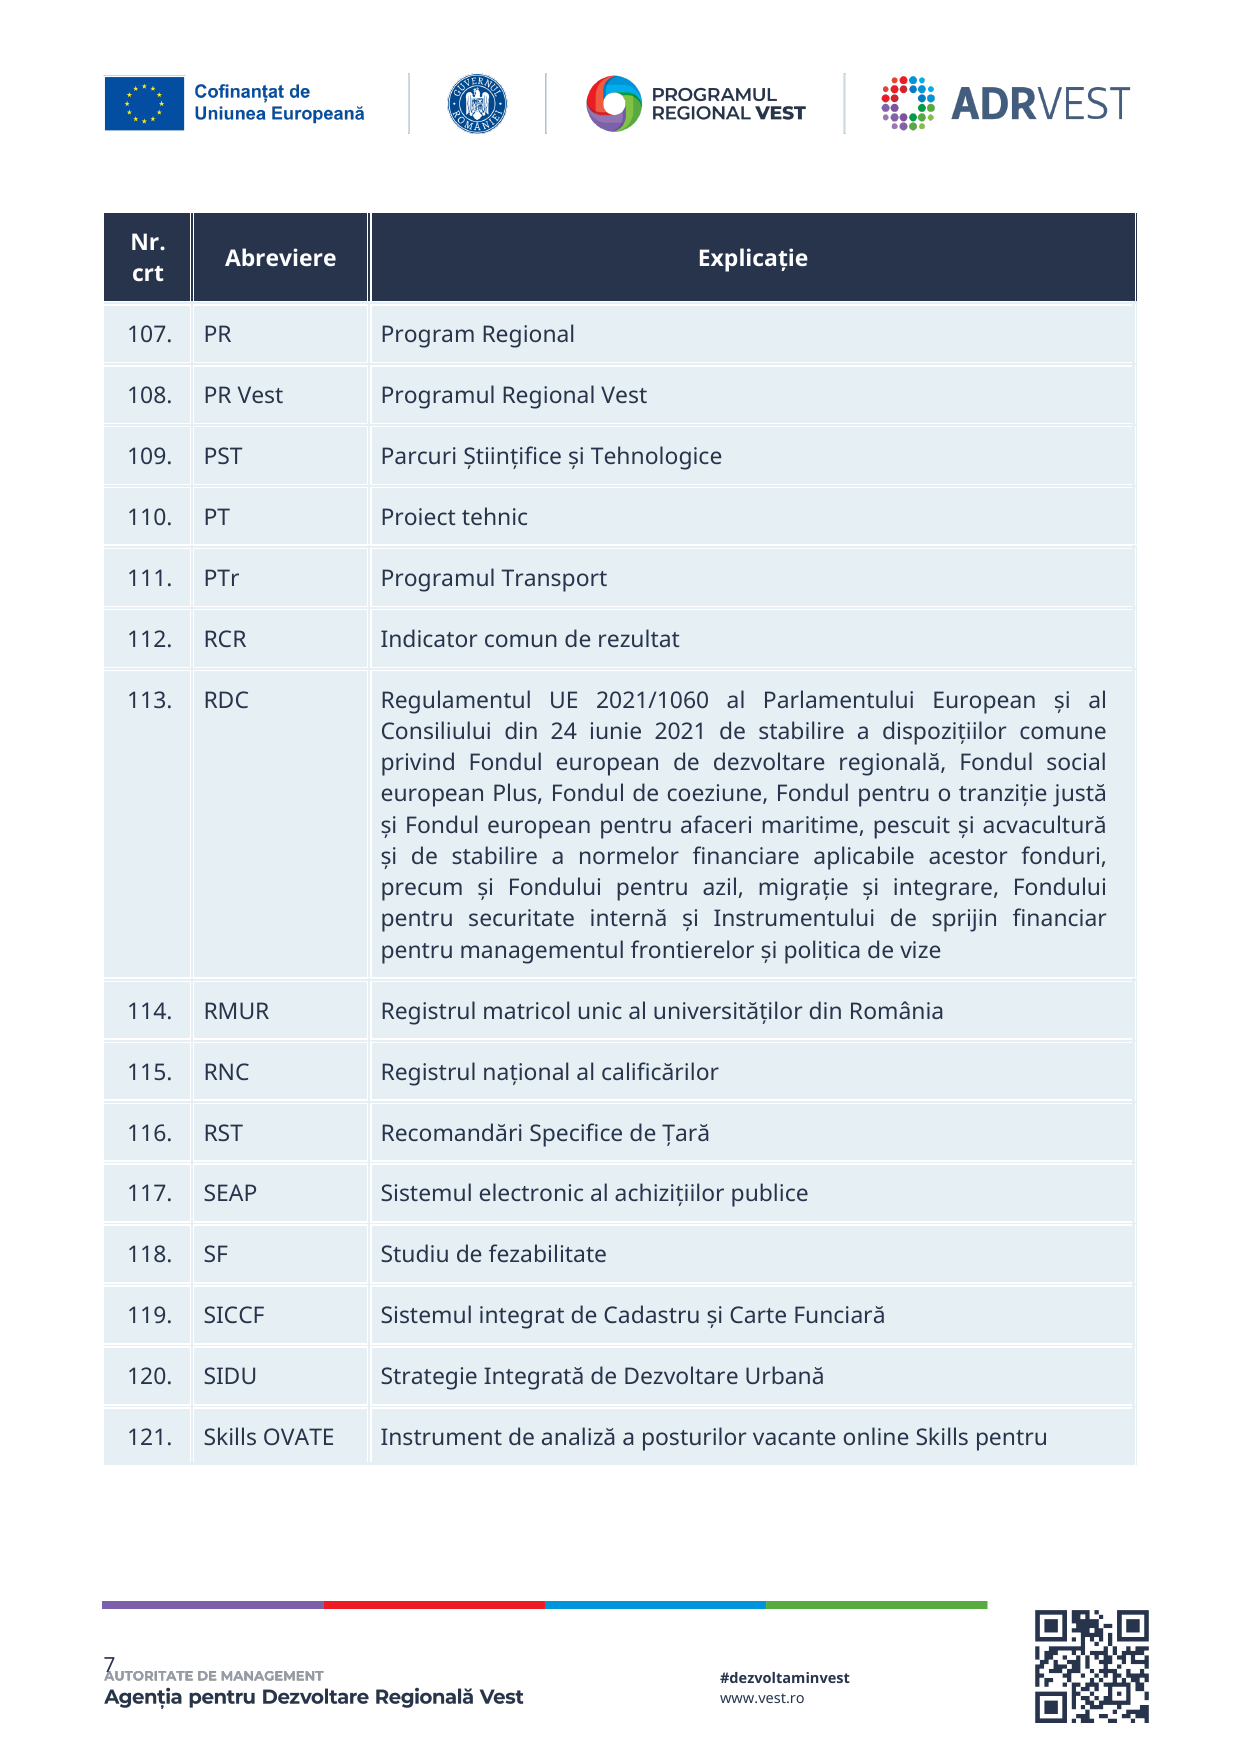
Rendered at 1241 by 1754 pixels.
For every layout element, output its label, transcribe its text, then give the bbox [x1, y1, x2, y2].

table_cell [104, 1104, 190, 1160]
table_cell RCR [194, 610, 367, 666]
table_cell [104, 1165, 190, 1221]
table_cell Skills OVATE [192, 1404, 369, 1465]
table_cell [104, 306, 190, 362]
table_cell Strategie Integrată de Dezvoltare Urbană [369, 1343, 1137, 1404]
table_cell Regulamentul UE 2021/1060 al Parlamentului European și al Consiliului din 24 iunie 2021 de stabilire a dispozițiilor comune privind Fondul european de dezvoltare regională, Fondul social european Plus, Fondul de coeziune, Fondul pentru o tranziție justă și Fondul european pentru afaceri maritime, pescuit și acvacultură și de stabilire a normelor financiare aplicabile acestor fonduri, precum și Fondului pentru azil, migrație și integrare, Fondului pentru securitate internă și Instrumentului de sprijin financiar pentru managementul frontierelor și politica de vize [369, 666, 1137, 977]
table_cell RMUR [194, 982, 367, 1038]
table_cell [104, 488, 190, 544]
picture [767, 1601, 1158, 1732]
table_cell [104, 982, 190, 1038]
table_cell PST [194, 427, 367, 484]
table_cell [104, 1404, 192, 1465]
table_cell Parcuri Ştiințifice şi Tehnologice [369, 423, 1137, 484]
table_cell Studiu de fezabilitate [369, 1221, 1137, 1282]
table_cell Programul Regional Vest [369, 362, 1137, 423]
table_cell Recomandări Specifice de Țară [369, 1099, 1137, 1160]
table_cell SF [194, 1226, 367, 1282]
table_cell Sistemul integrat de Cadastru și Carte Funciară [369, 1282, 1137, 1343]
table_cell [104, 427, 190, 484]
table_cell SICCF [194, 1287, 367, 1343]
table_header Nr. crt [104, 213, 190, 301]
table_cell [104, 1348, 190, 1404]
table_cell [104, 671, 190, 977]
table_cell Sistemul electronic al achizițiilor publice [369, 1160, 1137, 1221]
table_cell [104, 549, 190, 606]
table_cell [104, 1287, 190, 1343]
table_header Explicație [372, 213, 1135, 301]
table_cell PTr [194, 549, 367, 606]
table_cell PR [194, 306, 367, 362]
table_cell Registrul matricol unic al universităților din România [369, 978, 1137, 1038]
table_cell PR Vest [194, 367, 367, 423]
table_cell Programul Transport [369, 545, 1137, 606]
table_cell [104, 1226, 190, 1282]
table_cell RDC [194, 671, 367, 977]
table_cell Proiect tehnic [369, 484, 1137, 544]
table_cell SIDU [194, 1348, 367, 1404]
table_cell [104, 1043, 190, 1099]
table_cell RST [194, 1104, 367, 1160]
table_cell Instrument de analiză a posturilor vacante online Skills pentru Europa (Skills Online Vacancy Analysis Tool for Europe) [369, 1404, 1137, 1465]
table_cell [104, 367, 190, 423]
picture [103, 73, 1131, 134]
picture [42, 1601, 544, 1609]
table_cell RNC [194, 1043, 367, 1099]
table_cell [104, 610, 190, 666]
table_header Abreviere [194, 213, 367, 301]
table_cell Registrul național al calificărilor [369, 1038, 1137, 1099]
table_cell Program Regional [369, 301, 1137, 362]
table_cell Indicator comun de rezultat [369, 606, 1137, 666]
table_cell SEAP [194, 1165, 367, 1221]
table_cell PT [194, 488, 367, 544]
